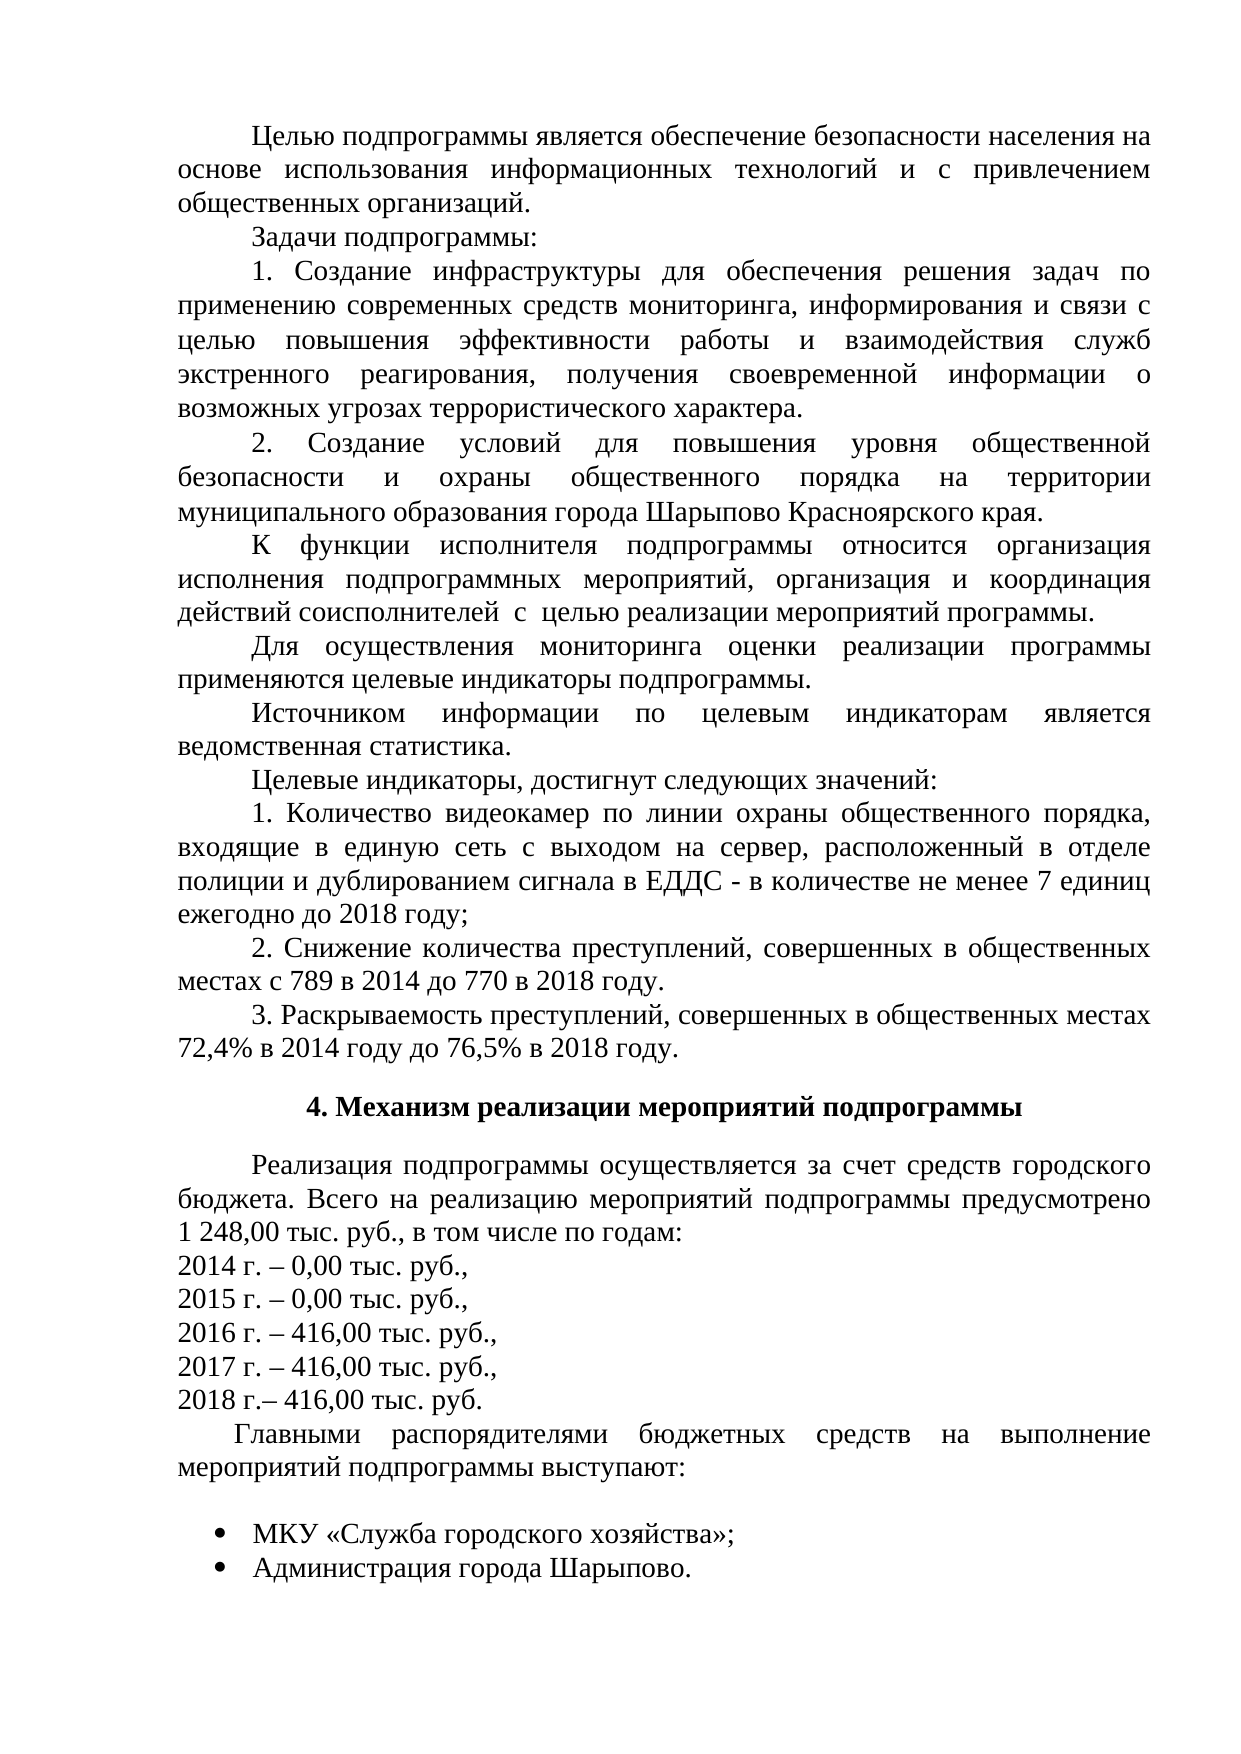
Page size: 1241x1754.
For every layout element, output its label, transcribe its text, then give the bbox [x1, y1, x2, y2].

text 2018 г.– 416,00 тыс. руб. [177, 1382, 1152, 1416]
text Для осуществления мониторинга оценки реализации программы применяются целевые индикаторы подпрограммы. [177, 628, 1152, 695]
text Источником информации по целевым индикаторам является ведомственная статистика. [177, 695, 1152, 762]
text 2017 г. – 416,00 тыс. руб., [177, 1349, 1152, 1382]
text 1. Количество видеокамер по линии охраны общественного порядка, входящие в единую сеть с выходом на сервер, расположенный в отделе полиции и дублированием сигнала в ЕДДС - в количестве не менее 7 единиц ежегодно до 2018 году; [177, 796, 1152, 930]
text Задачи подпрограммы: [177, 219, 1152, 252]
list МКУ «Служба городского хозяйства»; [215, 1516, 1152, 1550]
text Главными распорядителями бюджетных средств на выполнение мероприятий подпрограммы выступают: [177, 1416, 1152, 1483]
text 2. Создание условий для повышения уровня общественной безопасности и охраны общественного порядка на территории муниципального образования города Шарыпово Красноярского края. [177, 424, 1152, 527]
text Реализация подпрограммы осуществляется за счет средств городского бюджета. Всего на реализацию мероприятий подпрограммы предусмотрено 1 248,00 тыс. руб., в том числе по годам: [177, 1147, 1152, 1248]
list Администрация города Шарыпово. [215, 1550, 1152, 1584]
text . – 416,00 тыс. руб., [177, 1315, 1152, 1349]
text . – 0,00 тыс. руб., [177, 1248, 1152, 1282]
text 2. Снижение количества преступлений, совершенных в общественных местах с 789 в 2014 до 770 в 2018 году. [177, 930, 1152, 997]
text 3. Раскрываемость преступлений, совершенных в общественных местах 72,4% в 2014 году до 76,5% в 2018 году. [177, 997, 1152, 1064]
text . – 0,00 тыс. руб., [177, 1282, 1152, 1315]
text 4. Механизм реализации мероприятий подпрограммы [177, 1089, 1152, 1122]
text Целью подпрограммы является обеспечение безопасности населения на основе использования информационных технологий и с привлечением общественных организаций. [177, 118, 1152, 219]
text 1. Создание инфраструктуры для обеспечения решения задач по применению современных средств мониторинга, информирования и связи с целью повышения эффективности работы и взаимодействия служб экстренного реагирования, получения своевременной информации о возможных угрозах террористического характера. [177, 252, 1152, 424]
text Целевые индикаторы, достигнут следующих значений: [177, 762, 1152, 796]
text К функции исполнителя подпрограммы относится организация исполнения подпрограммных мероприятий, организация и координация действий соисполнителей с целью реализации мероприятий программы. [177, 527, 1152, 628]
